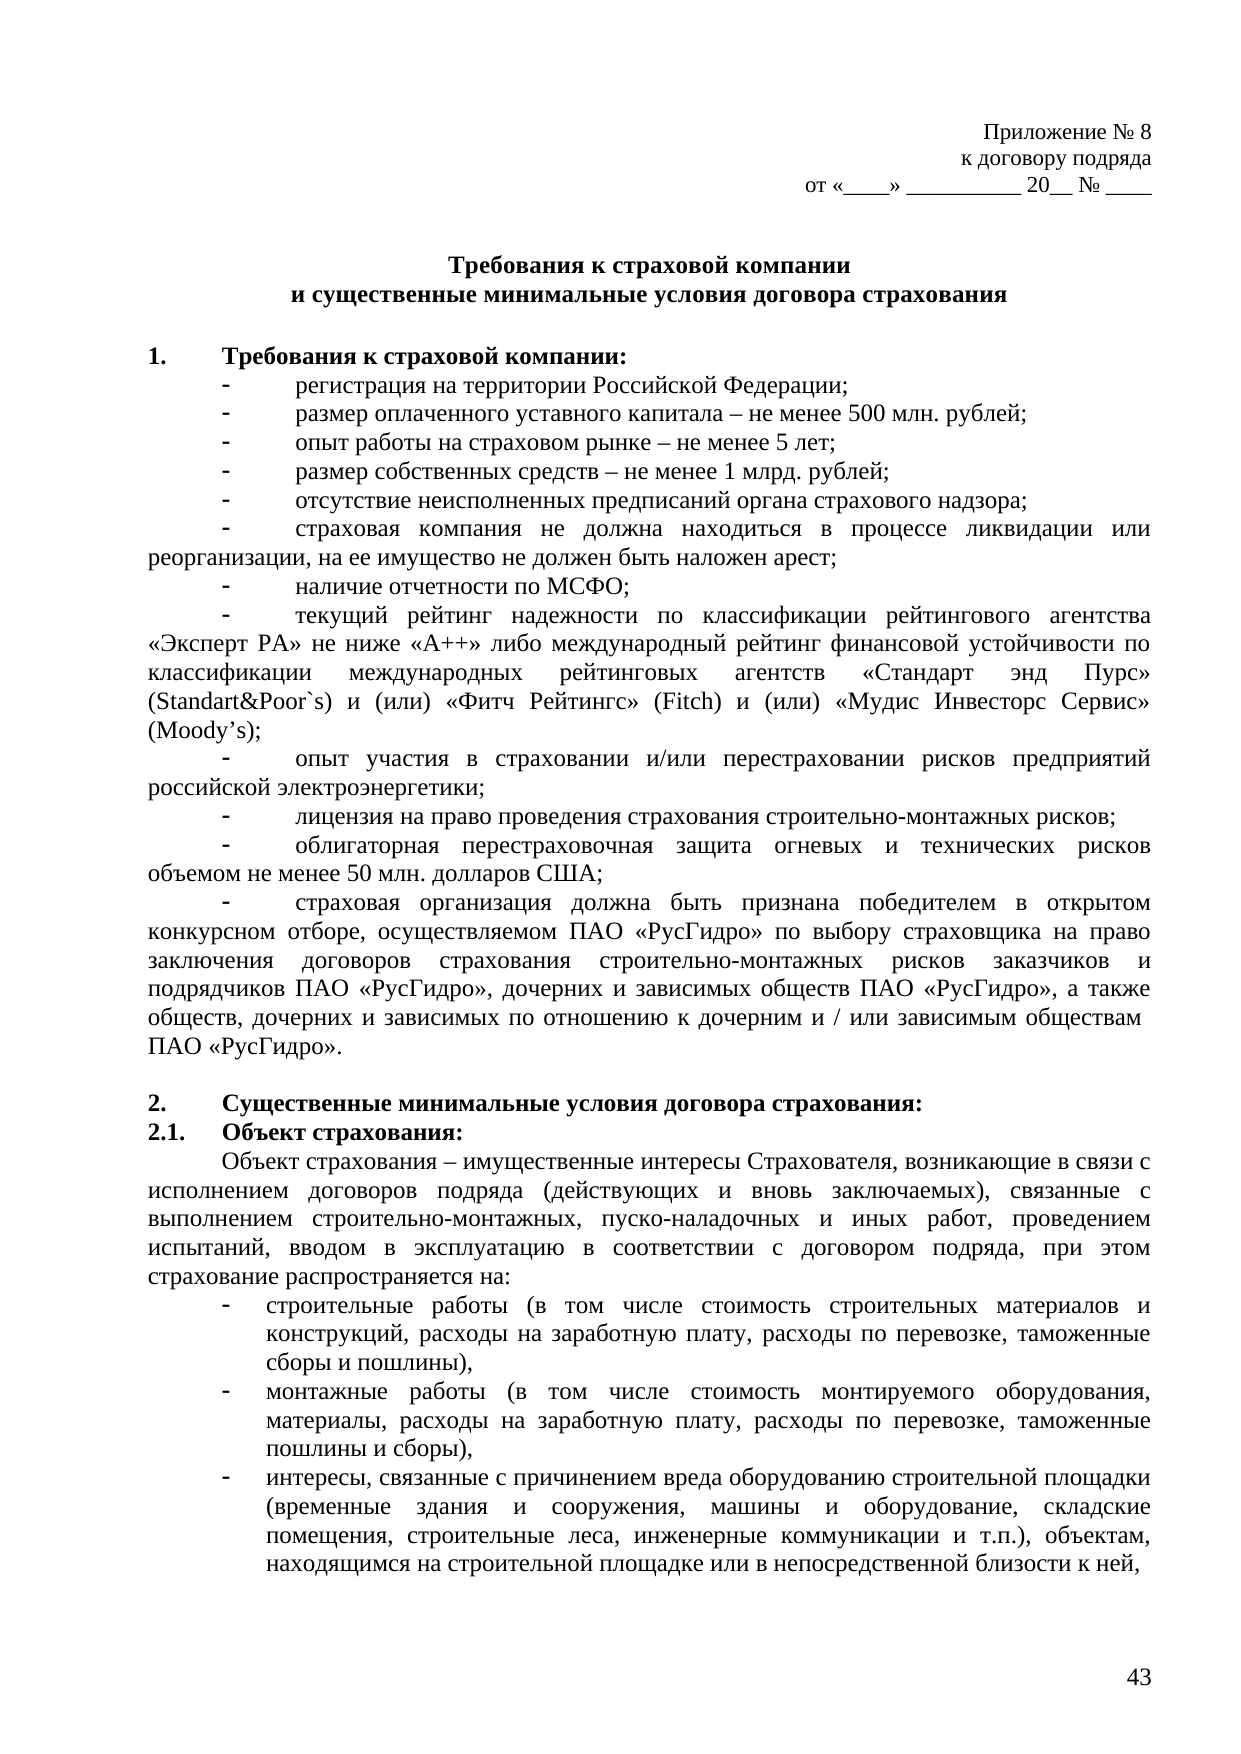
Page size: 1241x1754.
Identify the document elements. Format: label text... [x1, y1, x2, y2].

list страховая организация должна быть признана победителем в открытом конкурсном отборе, осуществляемом ПАО «РусГидро» по выбору страховщика на право заключения договоров страхования строительно-монтажных рисков заказчиков и подрядчиков ПАО «РусГидро», дочерних и зависимых обществ ПАО «РусГидро», а также обществ, дочерних и зависимых по отношению к дочерним и / или зависимым обществам ПАО «РусГидро». [148, 887, 1152, 1060]
list опыт участия в страховании и/или перестраховании рисков предприятий российской электроэнергетики; [148, 743, 1152, 801]
list строительные работы (в том числе стоимость строительных материалов и конструкций, расходы на заработную плату, расходы по перевозке, таможенные сборы и пошлины), [222, 1290, 1152, 1376]
text Требования к страховой компании [148, 250, 1152, 279]
text к договору подряда [679, 144, 1152, 171]
text Приложение № 8 [679, 118, 1152, 144]
list размер собственных средств – не менее 1 млрд. рублей; [148, 456, 1152, 485]
list размер оплаченного уставного капитала – не менее 500 млн. рублей; [148, 398, 1152, 427]
list текущий рейтинг надежности по классификации рейтингового агентства «Эксперт РА» не ниже «А++» либо международный рейтинг финансовой устойчивости по классификации международных рейтинговых агентств «Стандарт энд Пурс» (Standart&Poor`s) и (или) «Фитч Рейтингс» (Fitch) и (или) «Мудис Инвесторс Сервис» (Moody’s); [148, 600, 1152, 743]
list Объект страхования – имущественные интересы Страхователя, возникающие в связи с исполнением договоров подряда (действующих и вновь заключаемых), связанные с выполнением строительно-монтажных, пуско-наладочных и иных работ, проведением испытаний, вводом в эксплуатацию в соответствии с договором подряда, при этом страхование распространяется на: [148, 1146, 1152, 1290]
list отсутствие неисполненных предписаний органа страхового надзора; [148, 485, 1152, 513]
list наличие отчетности по МСФО; [148, 571, 1152, 600]
list 2.1. Объект страхования: [148, 1117, 1152, 1146]
list регистрация на территории Российской Федерации; [148, 370, 1152, 398]
list лицензия на право проведения страхования строительно-монтажных рисков; [148, 801, 1152, 830]
text от «____» __________ 20__ № ____ [679, 171, 1152, 197]
list 1. Требования к страховой компании: [148, 341, 1152, 370]
list 2. Существенные минимальные условия договора страхования: [148, 1088, 1152, 1117]
list монтажные работы (в том числе стоимость монтируемого оборудования, материалы, расходы на заработную плату, расходы по перевозке, таможенные пошлины и сборы), [222, 1376, 1152, 1462]
list облигаторная перестраховочная защита огневых и технических рисков объемом не менее 50 млн. долларов США; [148, 830, 1152, 887]
list интересы, связанные с причинением вреда оборудованию строительной площадки (временные здания и сооружения, машины и оборудование, складские помещения, строительные леса, инженерные коммуникации и т.п.), объектам, находящимся на строительной площадке или в непосредственной близости к ней, [222, 1462, 1152, 1577]
list страховая компания не должна находиться в процессе ликвидации или реорганизации, на ее имущество не должен быть наложен арест; [148, 513, 1152, 571]
text и существенные минимальные условия договора страхования [148, 279, 1152, 307]
list опыт работы на страховом рынке – не менее 5 лет; [148, 427, 1152, 456]
